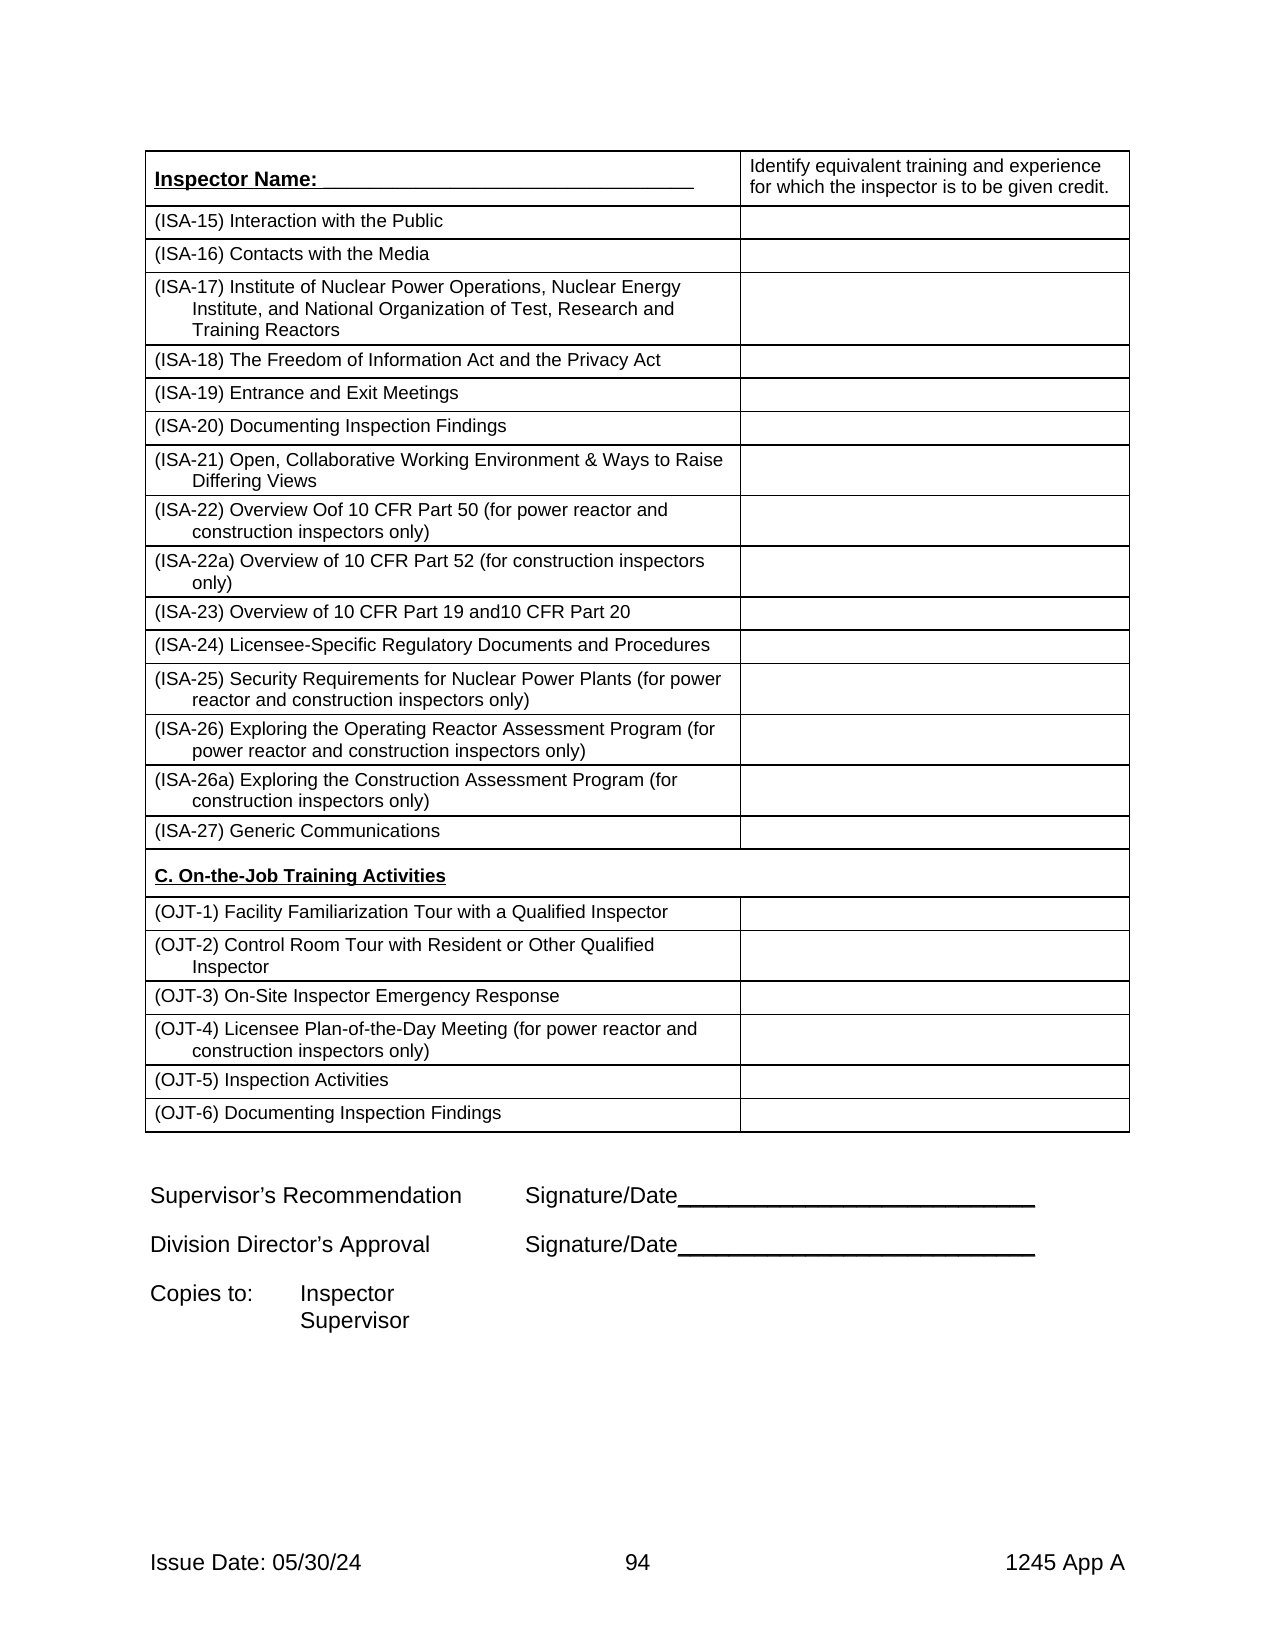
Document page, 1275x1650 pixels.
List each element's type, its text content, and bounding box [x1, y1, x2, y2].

table_cell (OJT-4) Licensee Plan-of-the-Day Meeting (for power reactor and construction inspectors only) [146, 1015, 740, 1064]
table_cell (ISA-16) Contacts with the Media [146, 240, 740, 272]
table_cell (OJT-2) Control Room Tour with Resident or Other Qualified Inspector [146, 931, 740, 980]
table_cell [741, 817, 1129, 848]
table_cell (ISA-18) The Freedom of Information Act and the Privacy Act [146, 346, 740, 377]
table_cell (ISA-27) Generic Communications [146, 817, 740, 848]
table_cell [741, 496, 1129, 545]
table_cell (ISA-23) Overview of 10 CFR Part 19 and10 CFR Part 20 [146, 598, 740, 629]
table_cell [741, 982, 1129, 1013]
table_cell [741, 931, 1129, 980]
table_header Identify equivalent training and experience for which the inspector is to be given credit. [741, 152, 1129, 205]
table_cell [741, 412, 1129, 444]
table_cell (ISA-15) Interaction with the Public [146, 207, 740, 238]
table_cell [741, 598, 1129, 629]
table_cell [741, 1015, 1129, 1064]
table_cell [741, 240, 1129, 272]
table_cell (ISA-26a) Exploring the Construction Assessment Program (for construction inspectors only) [146, 766, 740, 815]
table_cell (OJT-6) Documenting Inspection Findings [146, 1099, 740, 1131]
text Supervisor’s Recommendation Signature/Date____________________________ [150, 1182, 1125, 1208]
table_cell (ISA-25) Security Requirements for Nuclear Power Plants (for power reactor and construction inspectors only) [146, 664, 740, 713]
table_cell [741, 1099, 1129, 1131]
table_cell (ISA-22a) Overview of 10 CFR Part 52 (for construction inspectors only) [146, 547, 740, 596]
table_cell (OJT-3) On-Site Inspector Emergency Response [146, 982, 740, 1013]
table_cell [741, 207, 1129, 238]
table_cell [741, 664, 1129, 713]
table_cell (OJT-1) Facility Familiarization Tour with a Qualified Inspector [146, 898, 740, 929]
text Copies to: Inspector Supervisor [150, 1280, 1125, 1333]
table_cell C. On-the-Job Training Activities [146, 850, 1129, 896]
table_cell (OJT-5) Inspection Activities [146, 1066, 740, 1098]
table_cell (ISA-17) Institute of Nuclear Power Operations, Nuclear Energy Institute, and National Organization of Test, Research and Training Reactors [146, 273, 740, 344]
table_cell (ISA-19) Entrance and Exit Meetings [146, 379, 740, 411]
text Division Director’s Approval Signature/Date____________________________ [150, 1231, 1125, 1257]
table_cell [741, 346, 1129, 377]
table_cell [741, 1066, 1129, 1098]
table_cell [741, 766, 1129, 815]
table_cell [741, 273, 1129, 344]
table_cell (ISA-20) Documenting Inspection Findings [146, 412, 740, 444]
table_cell [741, 631, 1129, 663]
table_cell [741, 898, 1129, 929]
table_cell (ISA-26) Exploring the Operating Reactor Assessment Program (for power reactor and construction inspectors only) [146, 715, 740, 764]
table_header Inspector Name: ________________________________ [146, 152, 740, 205]
table_cell [741, 715, 1129, 764]
table_cell [741, 547, 1129, 596]
table_cell (ISA-24) Licensee-Specific Regulatory Documents and Procedures [146, 631, 740, 663]
table_cell [741, 446, 1129, 494]
table_cell [741, 379, 1129, 411]
table_cell (ISA-21) Open, Collaborative Working Environment & Ways to Raise Differing Views [146, 446, 740, 494]
table_cell (ISA-22) Overview Oof 10 CFR Part 50 (for power reactor and construction inspectors only) [146, 496, 740, 545]
